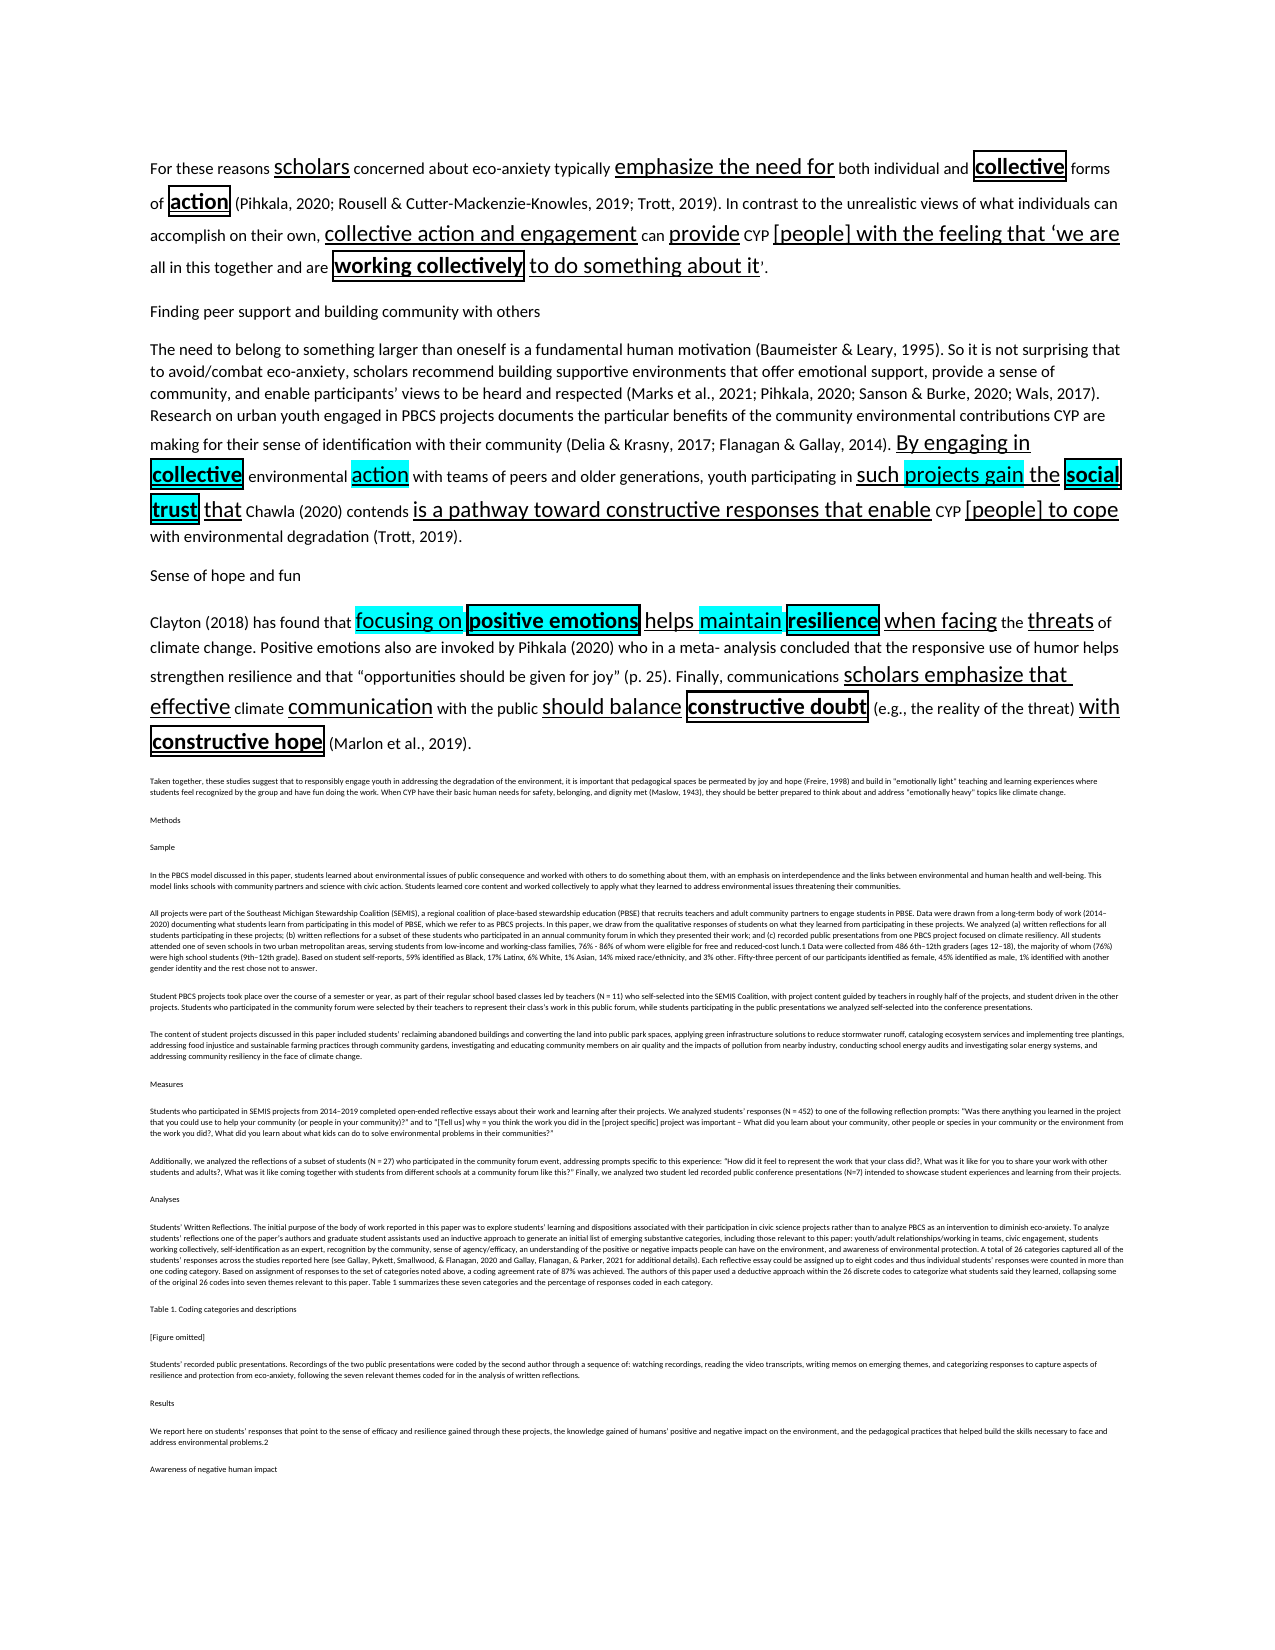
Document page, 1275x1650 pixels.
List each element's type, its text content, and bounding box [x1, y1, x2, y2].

text Sense of hope and fun [150, 565, 1125, 585]
text We report here on students’ responses that point to the sense of efficacy and resilience gained through these projects, the knowledge gained of humans’ positive and negative impact on the environment, and the pedagogical practices that helped build the skills necessary to face and address environmental problems.2 [150, 1426, 1125, 1447]
text Clayton (2018) has found that focusing on positive emotions helps maintain resilience when facing the threats of climate change. Positive emotions also are invoked by Pihkala (2020) who in a meta- analysis concluded that the responsive use of humor helps strengthen resilience and that “opportunities should be given for joy” (p. 25). Finally, communications scholars emphasize that effective climate communication with the public should balance constructive doubt (e.g., the reality of the threat) with constructive hope (Marlon et al., 2019). [150, 604, 1125, 757]
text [150, 150, 1125, 282]
text The need to belong to something larger than oneself is a fundamental human motivation (Baumeister & Leary, 1995). So it is not surprising that to avoid/combat eco-anxiety, scholars recommend building supportive environments that offer emotional support, provide a sense of community, and enable participants’ views to be heard and respected (Marks et al., 2021; Pihkala, 2020; Sanson & Burke, 2020; Wals, 2017). Research on urban youth engaged in PBCS projects documents the particular benefits of the community environmental contributions CYP are making for their sense of identification with their community (Delia & Krasny, 2017; Flanagan & Gallay, 2014). By engaging in collective environmental action with teams of peers and older generations, youth participating in such projects gain the social trust that Chawla (2020) contends is a pathway toward constructive responses that enable CYP [people] to cope with environmental degradation (Trott, 2019). [150, 339, 1125, 547]
text Finding peer support and building community with others [150, 301, 1125, 321]
